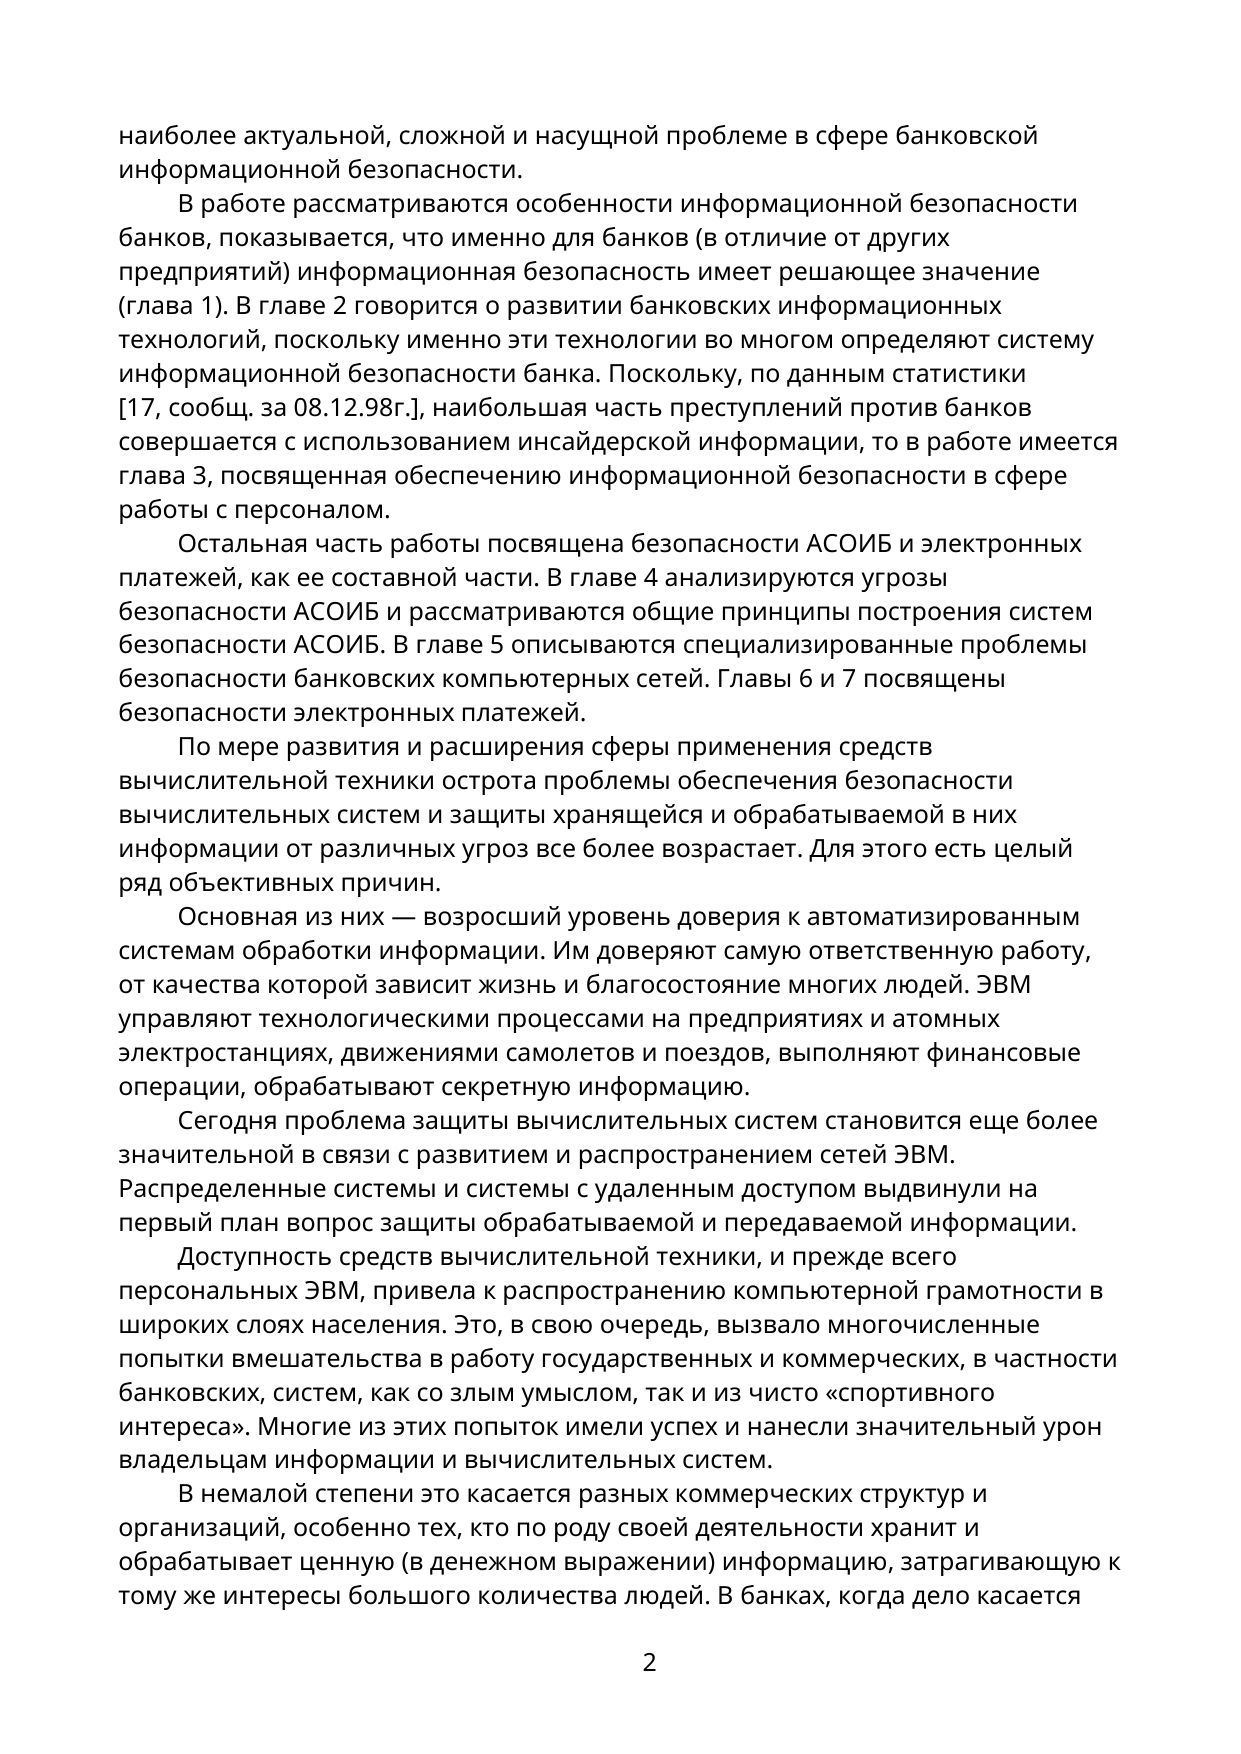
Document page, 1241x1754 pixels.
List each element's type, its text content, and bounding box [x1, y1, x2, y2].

text По мере развития и расширения сферы применения средств вычислительной техники острота проблемы обеспечения безопасности вычислительных систем и защиты хранящейся и обрабатываемой в них информации от различных угроз все более возрастает. Для этого есть целый ряд объективных причин. [118, 729, 1122, 899]
text Остальная часть работы посвящена безопасности АСОИБ и электронных платежей, как ее составной части. В главе 4 анализируются угрозы безопасности АСОИБ и рассматриваются общие принципы построения систем безопасности АСОИБ. В главе 5 описываются специализированные проблемы безопасности банковских компьютерных сетей. Главы 6 и 7 посвящены безопасности электронных платежей. [118, 526, 1122, 729]
text Доступность средств вычислительной техники, и прежде всего персональных ЭВМ, привела к распространению компьютерной грамотности в широких слоях населения. Это, в свою очередь, вызвало многочисленные попытки вмешательства в работу государственных и коммерческих, в частности банковских, систем, как со злым умыслом, так и из чисто «спортивного интереса». Многие из этих попыток имели успех и нанесли значительный урон владельцам информации и вычислительных систем. [118, 1239, 1122, 1476]
text В работе рассматриваются особенности информационной безопасности банков, показывается, что именно для банков (в отличие от других предприятий) информационная безопасность имеет решающее значение (глава 1). В главе 2 говорится о развитии банковских информационных технологий, поскольку именно эти технологии во многом определяют систему информационной безопасности банка. Поскольку, по данным статистики [17, сообщ. за 08.12.98г.], наибольшая часть преступлений против банков совершается с использованием инсайдерской информации, то в работе имеется глава 3, посвященная обеспечению информационной безопасности в сфере работы с персоналом. [118, 186, 1122, 526]
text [118, 1476, 1122, 1612]
text Сегодня проблема защиты вычислительных систем становится еще более значительной в связи с развитием и распространением сетей ЭВМ. Распределенные системы и системы с удаленным доступом выдвинули на первый план вопрос защиты обрабатываемой и передаваемой информации. [118, 1103, 1122, 1239]
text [118, 118, 1122, 186]
text Основная из них — возросший уровень доверия к автоматизированным системам обработки информации. Им доверяют самую ответственную работу, от качества которой зависит жизнь и благосостояние многих людей. ЭВМ управляют технологическими процессами на предприятиях и атомных электростанциях, движениями самолетов и поездов, выполняют финансовые операции, обрабатывают секретную информацию. [118, 899, 1122, 1103]
